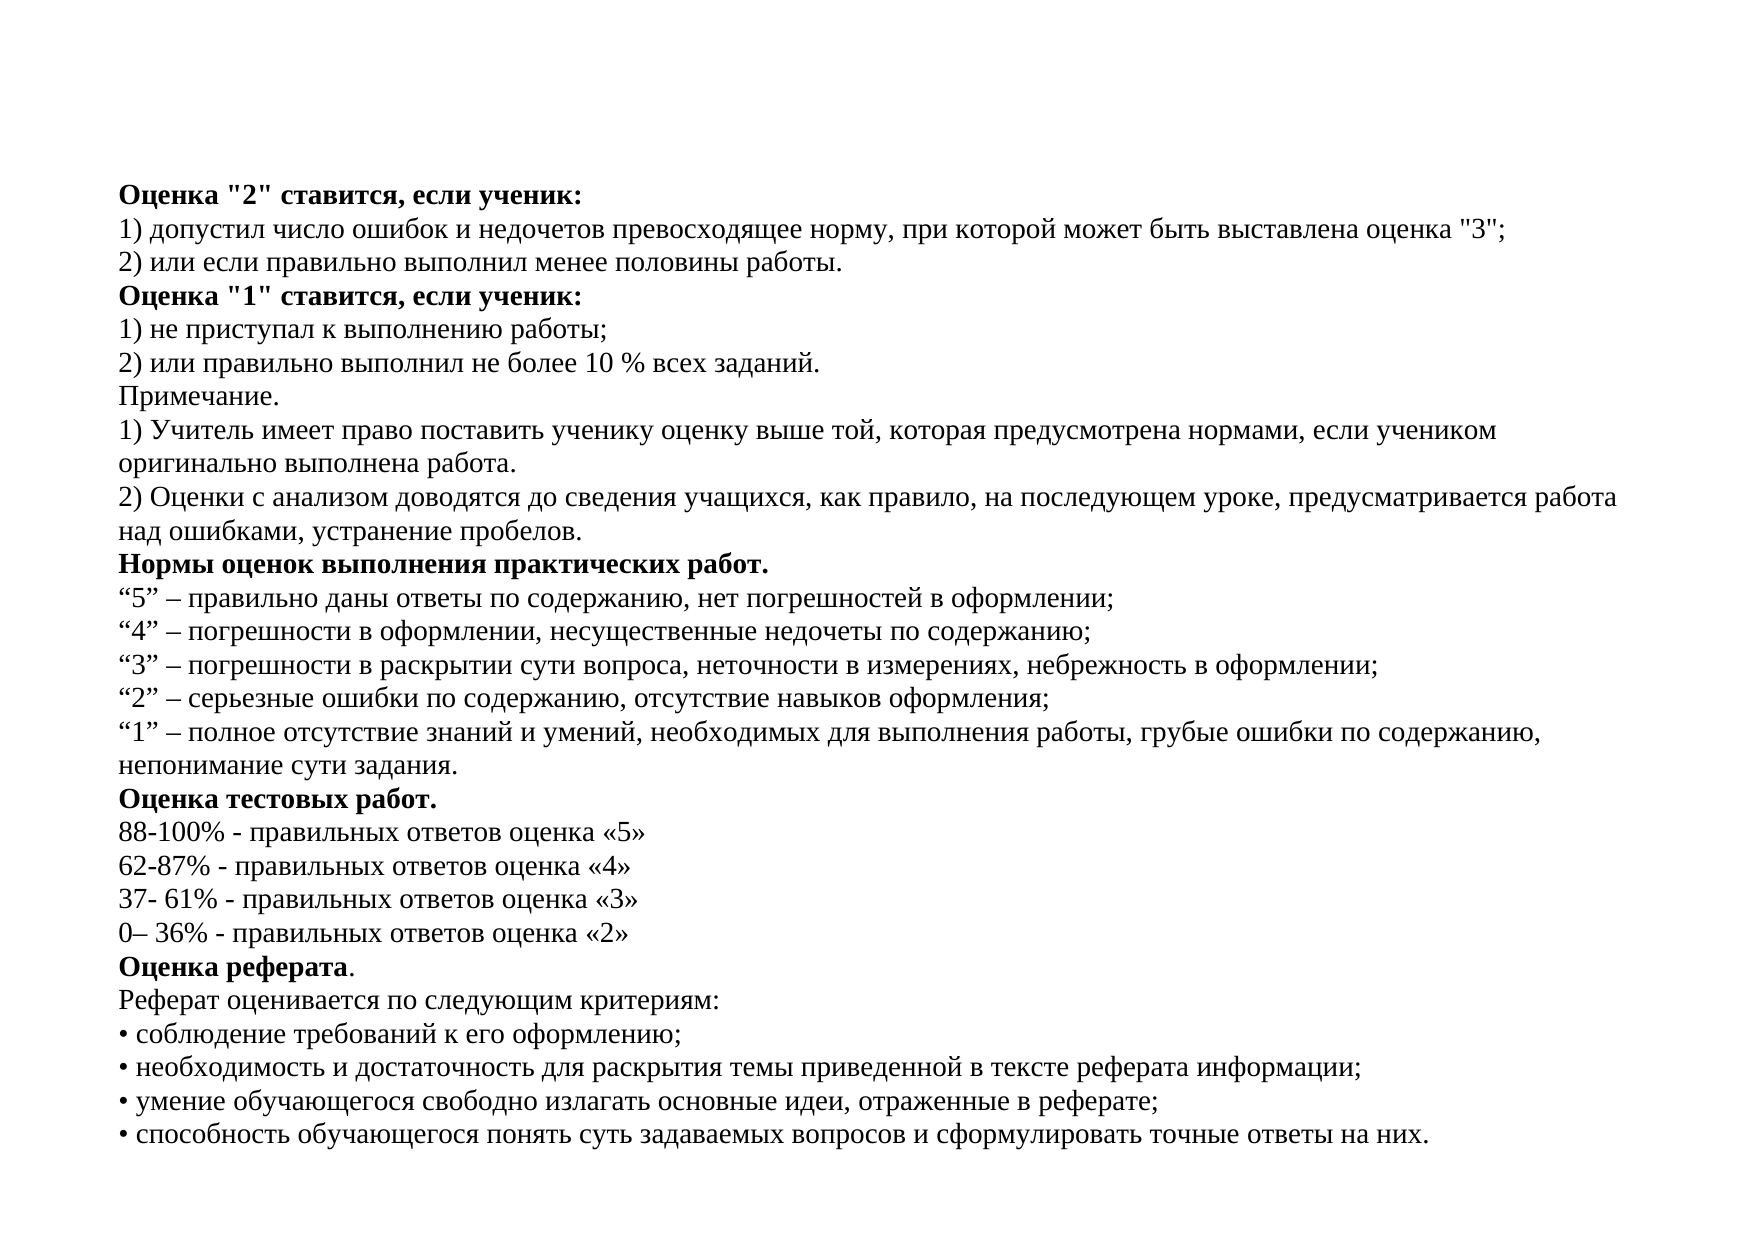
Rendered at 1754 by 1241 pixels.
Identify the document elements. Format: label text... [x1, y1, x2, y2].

text “2” – серьезные ошибки по содержанию, отсутствие навыков оформления; [118, 680, 1636, 714]
text • умение обучающегося свободно излагать основные идеи, отраженные в реферате; [118, 1083, 1636, 1116]
text Реферат оценивается по следующим критериям: [118, 982, 1636, 1016]
text 1) Учитель имеет право поставить ученику оценку выше той, которая предусмотрена нормами, если учеником оригинально выполнена работа. [118, 412, 1636, 479]
text 1) не приступал к выполнению работы; [118, 311, 1636, 345]
text Примечание. [118, 378, 1636, 412]
text • соблюдение требований к его оформлению; [118, 1016, 1636, 1049]
text 2) или правильно выполнил не более 10 % всех заданий. [118, 345, 1636, 378]
text • способность обучающегося понять суть задаваемых вопросов и сформулировать точные ответы на них. [118, 1116, 1636, 1150]
text 62-87% - правильных ответов оценка «4» [118, 848, 1636, 882]
text Оценка "1" ставится, если ученик: [118, 278, 1636, 311]
text 88-100% - правильных ответов оценка «5» [118, 814, 1636, 848]
text “4” – погрешности в оформлении, несущественные недочеты по содержанию; [118, 613, 1636, 647]
text “5” – правильно даны ответы по содержанию, нет погрешностей в оформлении; [118, 580, 1636, 613]
text Оценка реферата. [118, 949, 1636, 982]
text “3” – погрешности в раскрытии сути вопроса, неточности в измерениях, небрежность в оформлении; [118, 647, 1636, 680]
text “1” – полное отсутствие знаний и умений, необходимых для выполнения работы, грубые ошибки по содержанию, непонимание сути задания. [118, 714, 1636, 781]
text 1) допустил число ошибок и недочетов превосходящее норму, при которой может быть выставлена оценка "3"; [118, 211, 1636, 244]
text 2) Оценки с анализом доводятся до сведения учащихся, как правило, на последующем уроке, предусматривается работа над ошибками, устранение пробелов. [118, 479, 1636, 546]
text 37- 61% - правильных ответов оценка «3» [118, 882, 1636, 915]
text 2) или если правильно выполнил менее половины работы. [118, 244, 1636, 278]
text Оценка тестовых работ. [118, 781, 1636, 814]
text • необходимость и достаточность для раскрытия темы приведенной в тексте реферата информации; [118, 1049, 1636, 1083]
text Оценка "2" ставится, если ученик: [118, 177, 1636, 211]
text 0– 36% - правильных ответов оценка «2» [118, 915, 1636, 949]
text Нормы оценок выполнения практических работ. [118, 546, 1636, 580]
